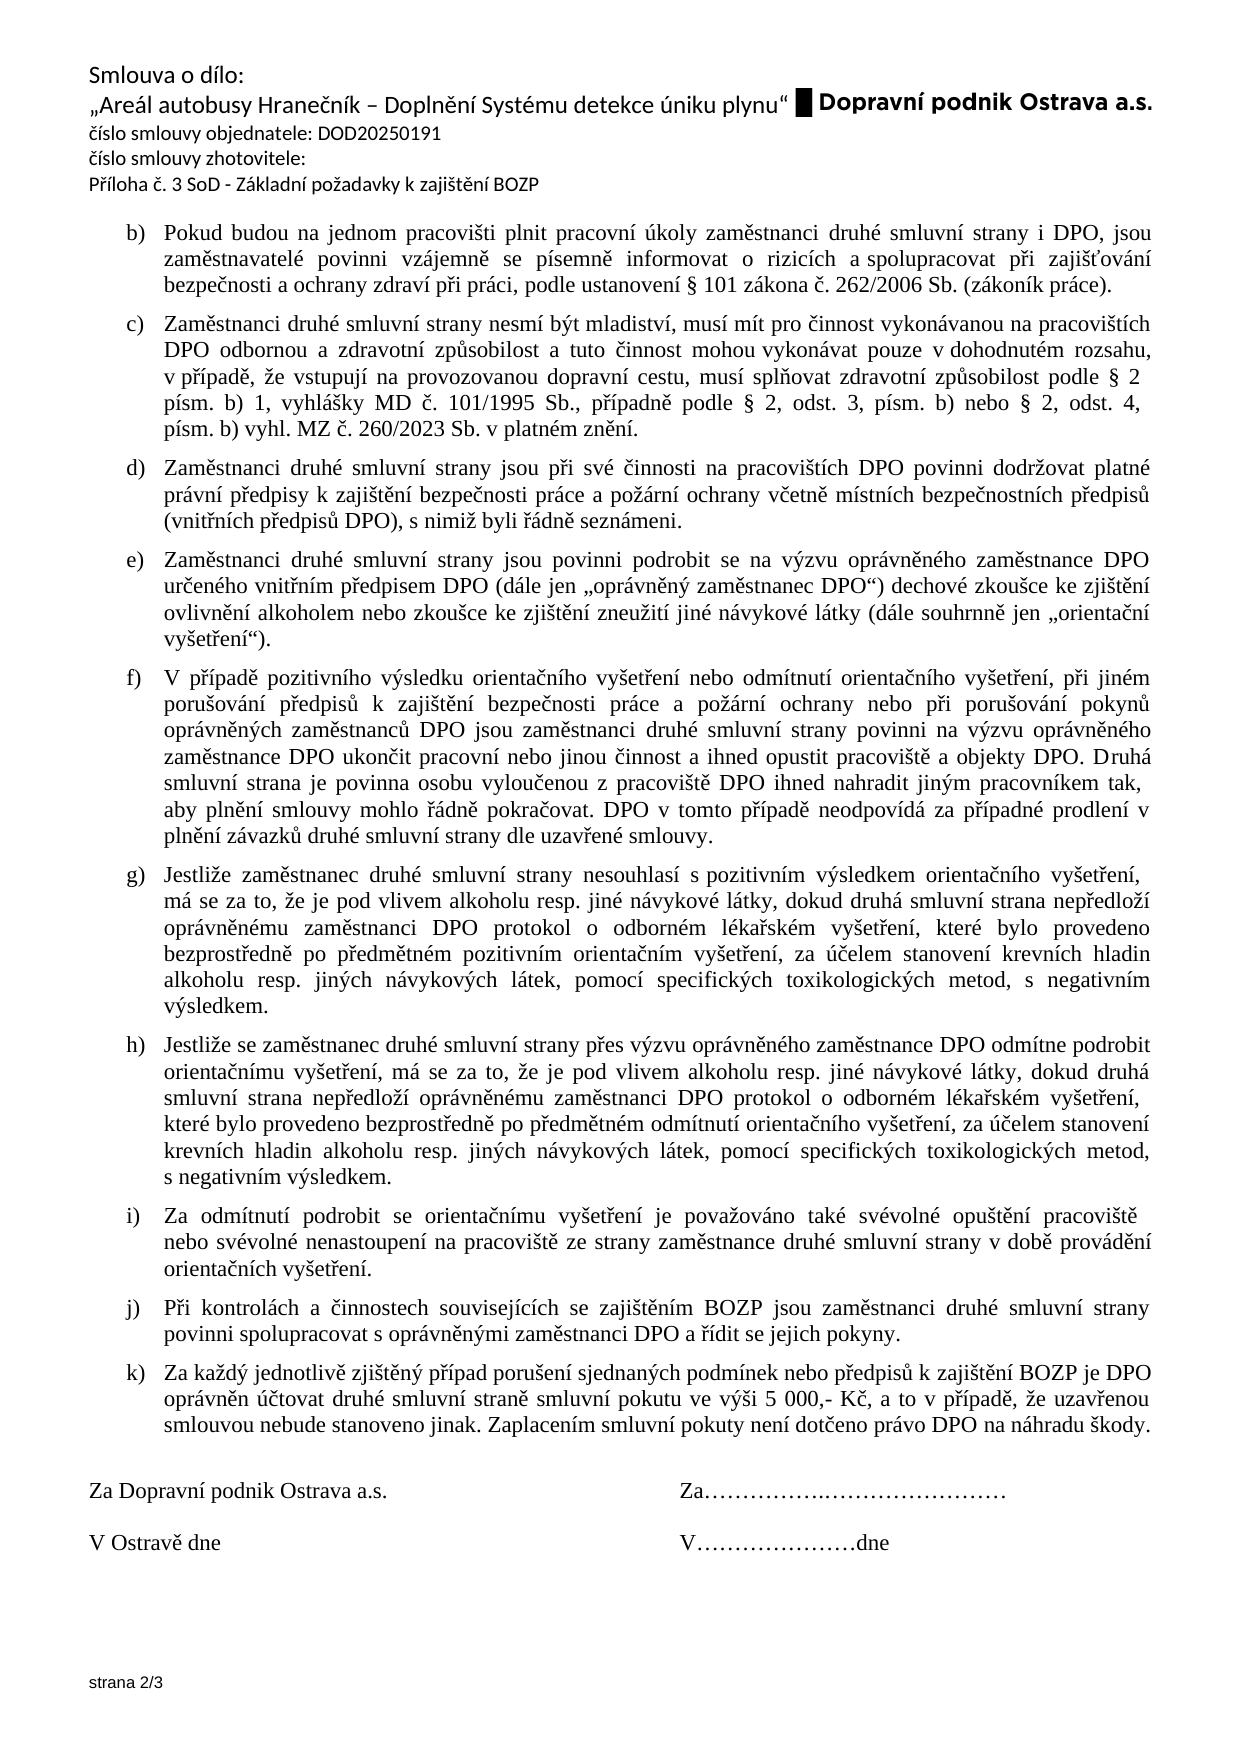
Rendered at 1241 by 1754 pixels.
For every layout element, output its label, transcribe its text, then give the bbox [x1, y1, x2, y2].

list Zaměstnanci druhé smluvní strany nesmí být mladiství, musí mít pro činnost vykonávanou na pracovištích DPO odbornou a zdravotní způsobilost a tuto činnost mohou vykonávat pouze v dohodnutém rozsahu, v případě, že vstupují na provozovanou dopravní cestu, musí splňovat zdravotní způsobilost podle § 2 písm. b) 1, vyhlášky MD č. 101/1995 Sb., případně podle § 2, odst. 3, písm. b) nebo § 2, odst. 4, písm. b) vyhl. MZ č. 260/2023 Sb. v platném znění. [126, 310, 1152, 442]
text V Ostravě dne V…………………dne [89, 1529, 1152, 1556]
list Pokud budou na jednom pracovišti plnit pracovní úkoly zaměstnanci druhé smluvní strany i DPO, jsou zaměstnavatelé povinni vzájemně se písemně informovat o rizicích a spolupracovat při zajišťování bezpečnosti a ochrany zdraví při práci, podle ustanovení § 101 zákona č. 262/2006 Sb. (zákoník práce). [126, 218, 1152, 298]
picture [795, 88, 1152, 117]
list V případě pozitivního výsledku orientačního vyšetření nebo odmítnutí orientačního vyšetření, při jiném porušování předpisů k zajištění bezpečnosti práce a požární ochrany nebo při porušování pokynů oprávněných zaměstnanců DPO jsou zaměstnanci druhé smluvní strany povinni na výzvu oprávněného zaměstnance DPO ukončit pracovní nebo jinou činnost a ihned opustit pracoviště a objekty DPO. Druhá smluvní strana je povinna osobu vyloučenou z pracoviště DPO ihned nahradit jiným pracovníkem tak, aby plnění smlouvy mohlo řádně pokračovat. DPO v tomto případě neodpovídá za případné prodlení v plnění závazků druhé smluvní strany dle uzavřené smlouvy. [126, 664, 1152, 848]
list Zaměstnanci druhé smluvní strany jsou povinni podrobit se na výzvu oprávněného zaměstnance DPO určeného vnitřním předpisem DPO (dále jen „oprávněný zaměstnanec DPO“) dechové zkoušce ke zjištění ovlivnění alkoholem nebo zkoušce ke zjištění zneužití jiné návykové látky (dále souhrnně jen „orientační vyšetření“). [126, 546, 1152, 651]
text Za Dopravní podnik Ostrava a.s. Za…………….…………………… [89, 1477, 1152, 1503]
list Za odmítnutí podrobit se orientačnímu vyšetření je považováno také svévolné opuštění pracoviště nebo svévolné nenastoupení na pracoviště ze strany zaměstnance druhé smluvní strany v době provádění orientačních vyšetření. [126, 1202, 1152, 1281]
list Při kontrolách a činnostech souvisejících se zajištěním BOZP jsou zaměstnanci druhé smluvní strany povinni spolupracovat s oprávněnými zaměstnanci DPO a řídit se jejich pokyny. [126, 1294, 1152, 1346]
list Zaměstnanci druhé smluvní strany jsou při své činnosti na pracovištích DPO povinni dodržovat platné právní předpisy k zajištění bezpečnosti práce a požární ochrany včetně místních bezpečnostních předpisů (vnitřních předpisů DPO), s nimiž byli řádně seznámeni. [126, 454, 1152, 533]
list Jestliže zaměstnanec druhé smluvní strany nesouhlasí s pozitivním výsledkem orientačního vyšetření, má se za to, že je pod vlivem alkoholu resp. jiné návykové látky, dokud druhá smluvní strana nepředloží oprávněnému zaměstnanci DPO protokol o odborném lékařském vyšetření, které bylo provedeno bezprostředně po předmětném pozitivním orientačním vyšetření, za účelem stanovení krevních hladin alkoholu resp. jiných návykových látek, pomocí specifických toxikologických metod, s negativním výsledkem. [126, 861, 1152, 1019]
list Jestliže se zaměstnanec druhé smluvní strany přes výzvu oprávněného zaměstnance DPO odmítne podrobit orientačnímu vyšetření, má se za to, že je pod vlivem alkoholu resp. jiné návykové látky, dokud druhá smluvní strana nepředloží oprávněnému zaměstnanci DPO protokol o odborném lékařském vyšetření, které bylo provedeno bezprostředně po předmětném odmítnutí orientačního vyšetření, za účelem stanovení krevních hladin alkoholu resp. jiných návykových látek, pomocí specifických toxikologických metod, s negativním výsledkem. [126, 1031, 1152, 1189]
list Za každý jednotlivě zjištěný případ porušení sjednaných podmínek nebo předpisů k zajištění BOZP je DPO oprávněn účtovat druhé smluvní straně smluvní pokutu ve výši 5 000,- Kč, a to v případě, že uzavřenou smlouvou nebude stanoveno jinak. Zaplacením smluvní pokuty není dotčeno právo DPO na náhradu škody. [126, 1359, 1152, 1438]
